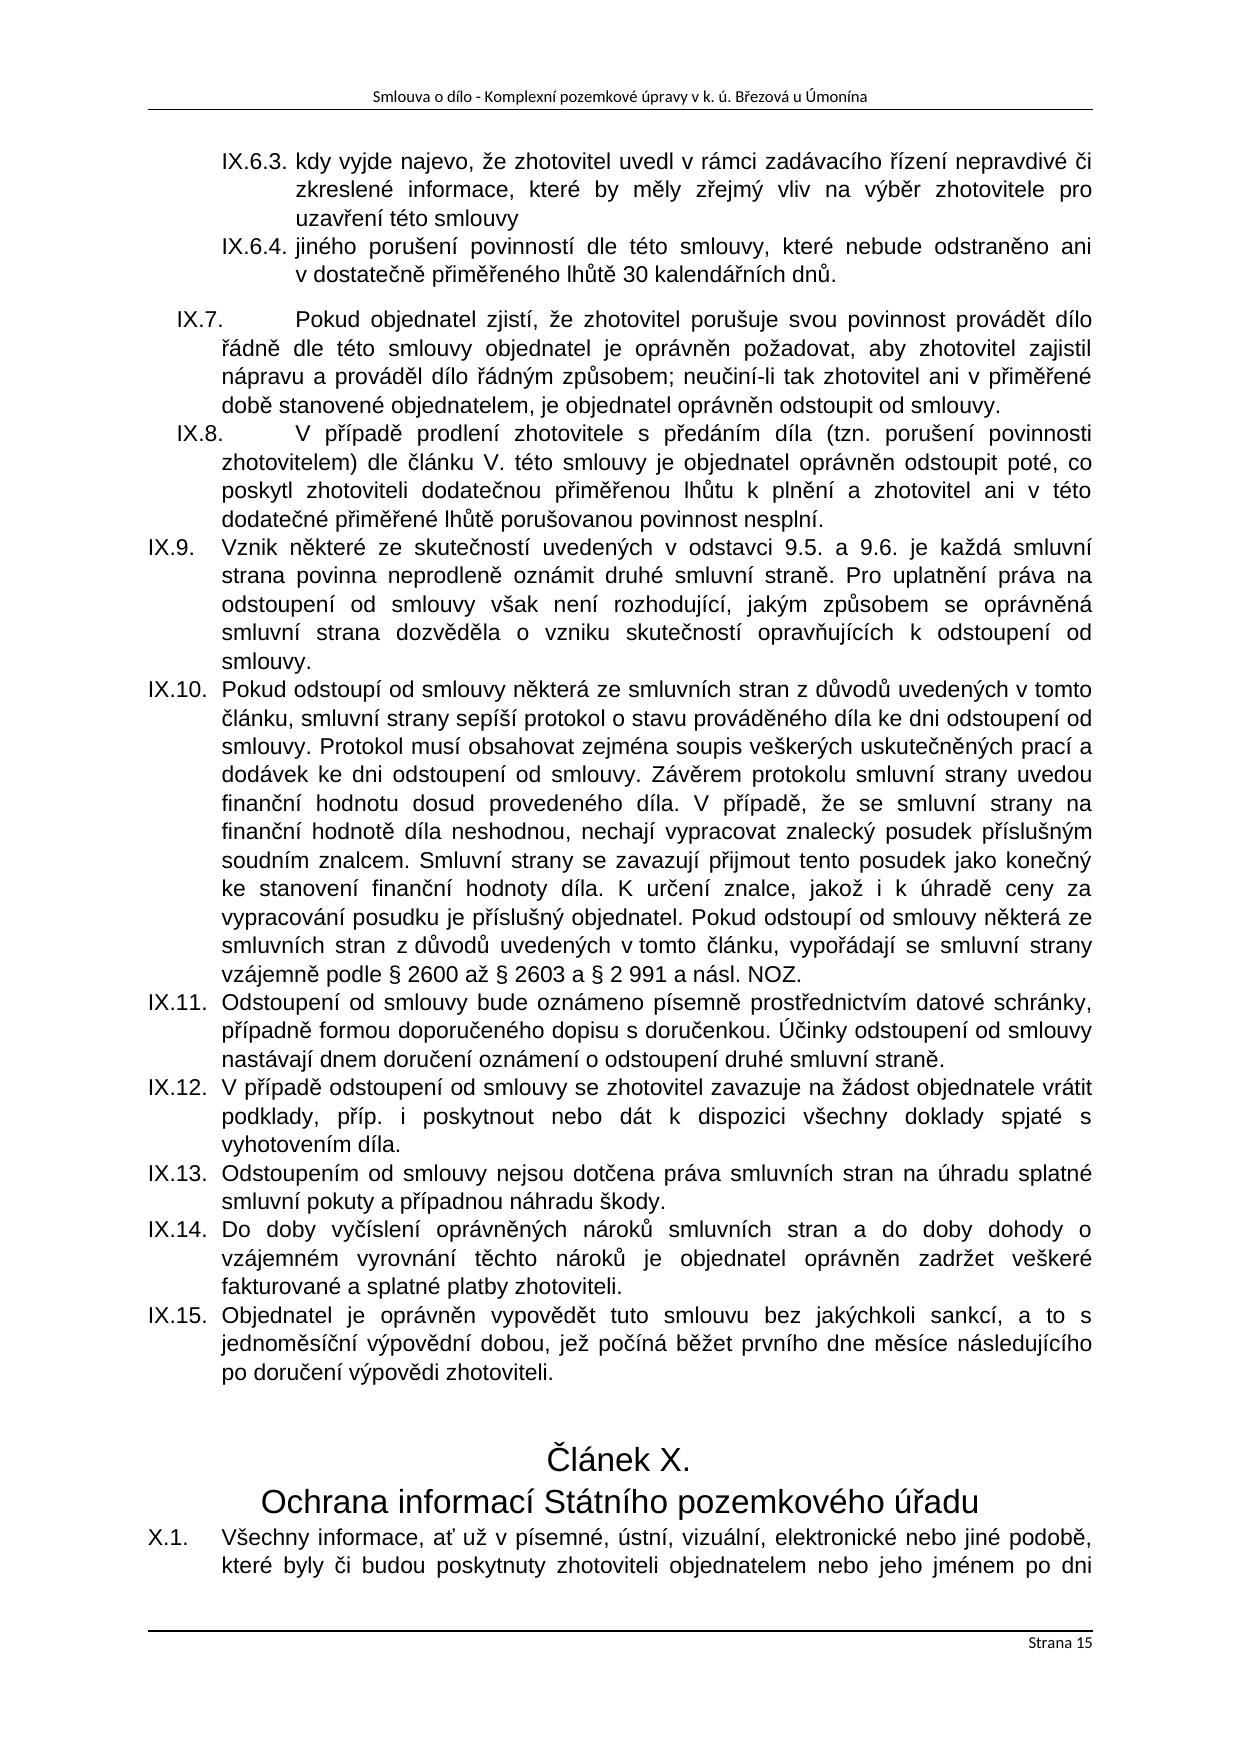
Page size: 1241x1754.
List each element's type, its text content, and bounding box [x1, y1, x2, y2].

list Pokud odstoupí od smlouvy některá ze smluvních stran z důvodů uvedených v tomto článku, smluvní strany sepíší protokol o stavu prováděného díla ke dni odstoupení od smlouvy. Protokol musí obsahovat zejména soupis veškerých uskutečněných prací a dodávek ke dni odstoupení od smlouvy. Závěrem protokolu smluvní strany uvedou finanční hodnotu dosud provedeného díla. V případě, že se smluvní strany na finanční hodnotě díla neshodnou, nechají vypracovat znalecký posudek příslušným soudním znalcem. Smluvní strany se zavazují přijmout tento posudek jako konečný ke stanovení finanční hodnoty díla. K určení znalce, jakož i k úhradě ceny za vypracování posudku je příslušný objednatel. Pokud odstoupí od smlouvy některá ze smluvních stran z důvodů uvedených v tomto článku, vypořádají se smluvní strany vzájemně podle § 2600 až § 2603 a § 2 991 a násl. NOZ. [148, 676, 1093, 987]
list V případě prodlení zhotovitele s předáním díla (tzn. porušení povinnosti zhotovitelem) dle článku V. této smlouvy je objednatel oprávněn odstoupit poté, co poskytl zhotoviteli dodatečnou přiměřenou lhůtu k plnění a zhotovitel ani v této dodatečné přiměřené lhůtě porušovanou povinnost nesplní. [176, 420, 1093, 532]
list Odstoupení od smlouvy bude oznámeno písemně prostřednictvím datové schránky, případně formou doporučeného dopisu s doručenkou. Účinky odstoupení od smlouvy nastávají dnem doručení oznámení o odstoupení druhé smluvní straně. [148, 989, 1093, 1072]
text jiného porušení povinností dle této smlouvy, které nebude odstraněno ani v dostatečně přiměřeného lhůtě 30 kalendářních dnů. [221, 233, 1093, 288]
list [148, 1523, 1093, 1578]
list Vznik některé ze skutečností uvedených v odstavci 9.5. a 9.6. je každá smluvní strana povinna neprodleně oznámit druhé smluvní straně. Pro uplatnění práva na odstoupení od smlouvy však není rozhodující, jakým způsobem se oprávněná smluvní strana dozvěděla o vzniku skutečností opravňujících k odstoupení od smlouvy. [148, 534, 1093, 674]
text kdy vyjde najevo, že zhotovitel uvedl v rámci zadávacího řízení nepravdivé či zkreslené informace, které by měly zřejmý vliv na výběr zhotovitele pro uzavření této smlouvy [221, 148, 1093, 231]
list Objednatel je oprávněn vypovědět tuto smlouvu bez jakýchkoli sankcí, a to s jednoměsíční výpovědní dobou, jež počíná běžet prvního dne měsíce následujícího po doručení výpovědi zhotoviteli. [148, 1302, 1093, 1385]
list V případě odstoupení od smlouvy se zhotovitel zavazuje na žádost objednatele vrátit podklady, příp. i poskytnout nebo dát k dispozici všechny doklady spjaté s vyhotovením díla. [148, 1074, 1093, 1157]
list Pokud objednatel zjistí, že zhotovitel porušuje svou povinnost provádět dílo řádně dle této smlouvy objednatel je oprávněn požadovat, aby zhotovitel zajistil nápravu a prováděl dílo řádným způsobem; neučiní-li tak zhotovitel ani v přiměřené době stanovené objednatelem, je objednatel oprávněn odstoupit od smlouvy. [176, 306, 1093, 418]
subtitle Ochrana informací Státního pozemkového úřadu [148, 1441, 1093, 1520]
list Odstoupením od smlouvy nejsou dotčena práva smluvních stran na úhradu splatné smluvní pokuty a případnou náhradu škody. [148, 1159, 1093, 1214]
list Do doby vyčíslení oprávněných nároků smluvních stran a do doby dohody o vzájemném vyrovnání těchto nároků je objednatel oprávněn zadržet veškeré fakturované a splatné platby zhotoviteli. [148, 1216, 1093, 1300]
